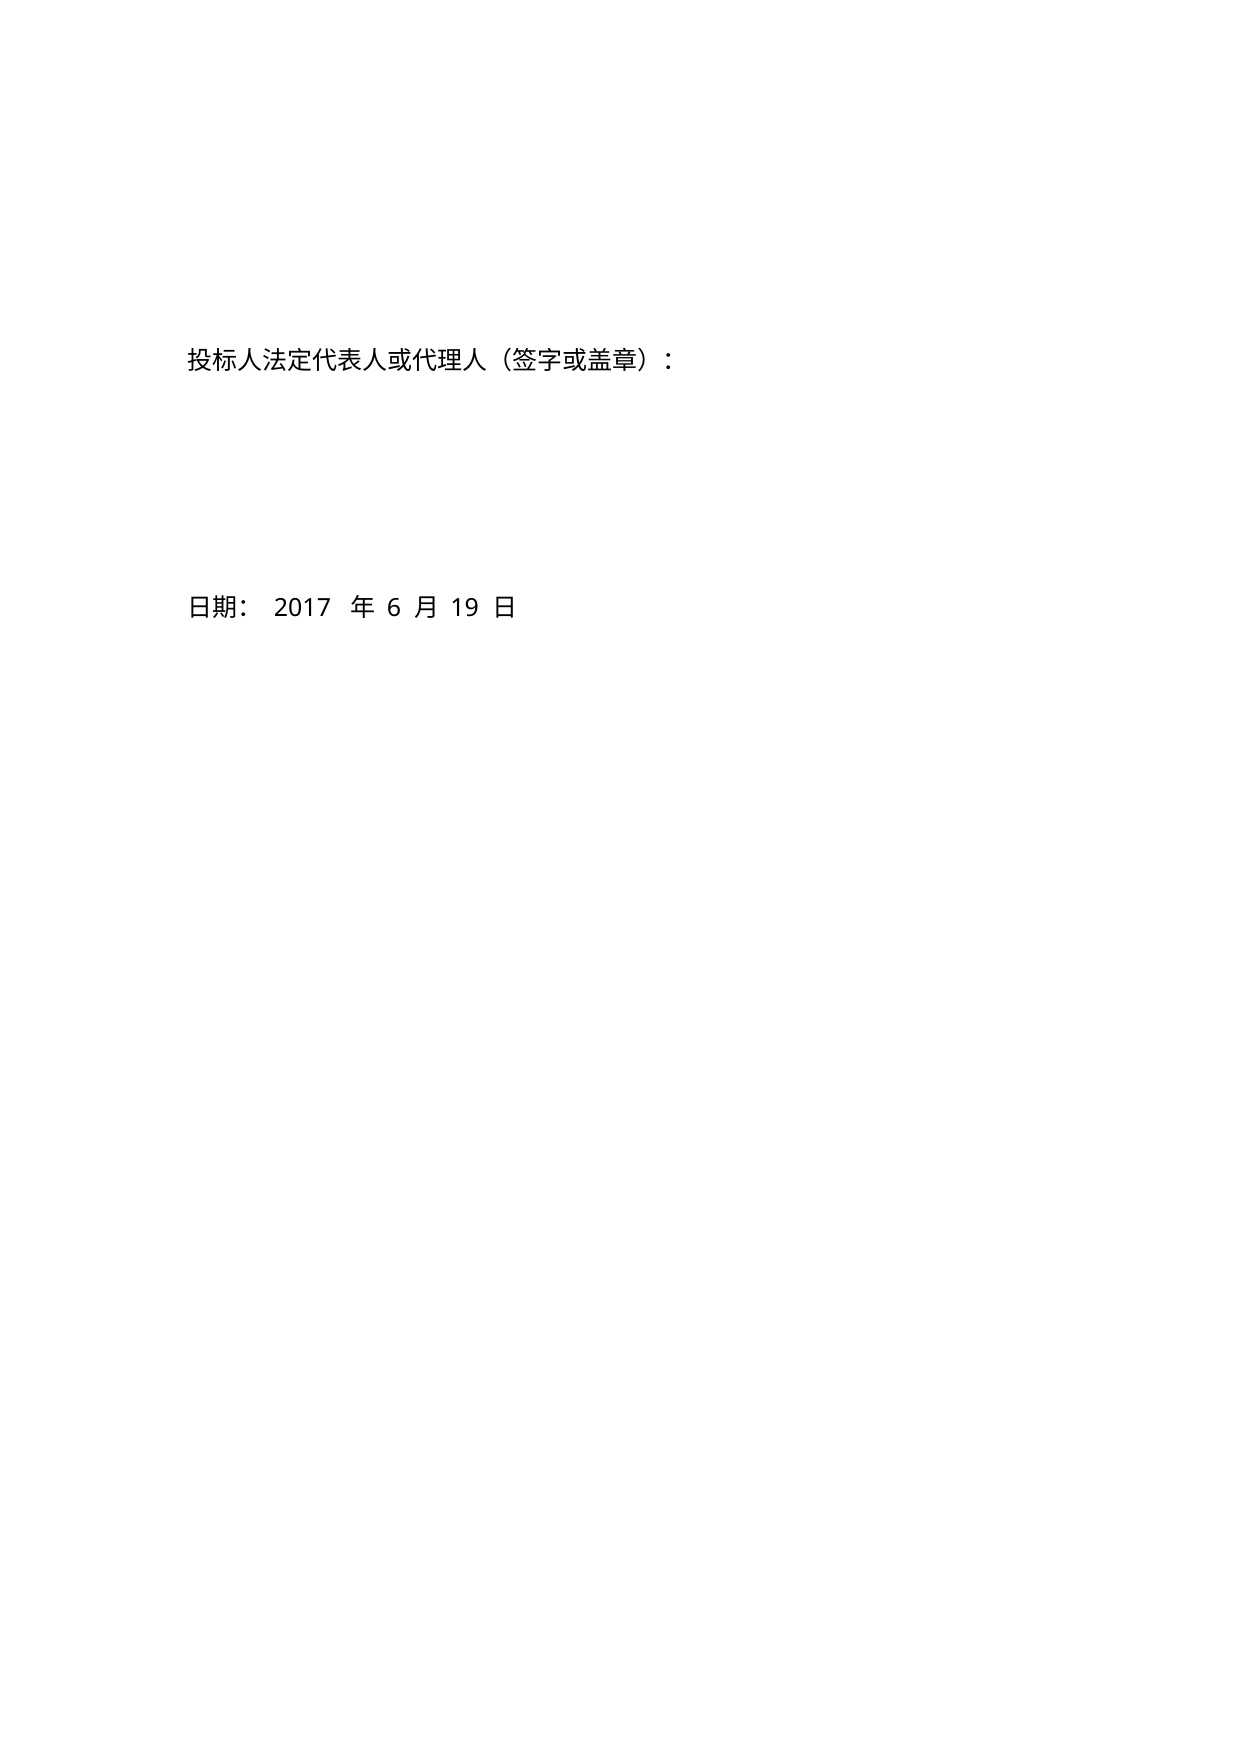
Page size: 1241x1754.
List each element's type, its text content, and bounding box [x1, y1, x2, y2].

text 日期： 2017 年 6 月 19 日 [187, 573, 1053, 638]
text 投标人法定代表人或代理人（签字或盖章）： [187, 326, 1053, 391]
